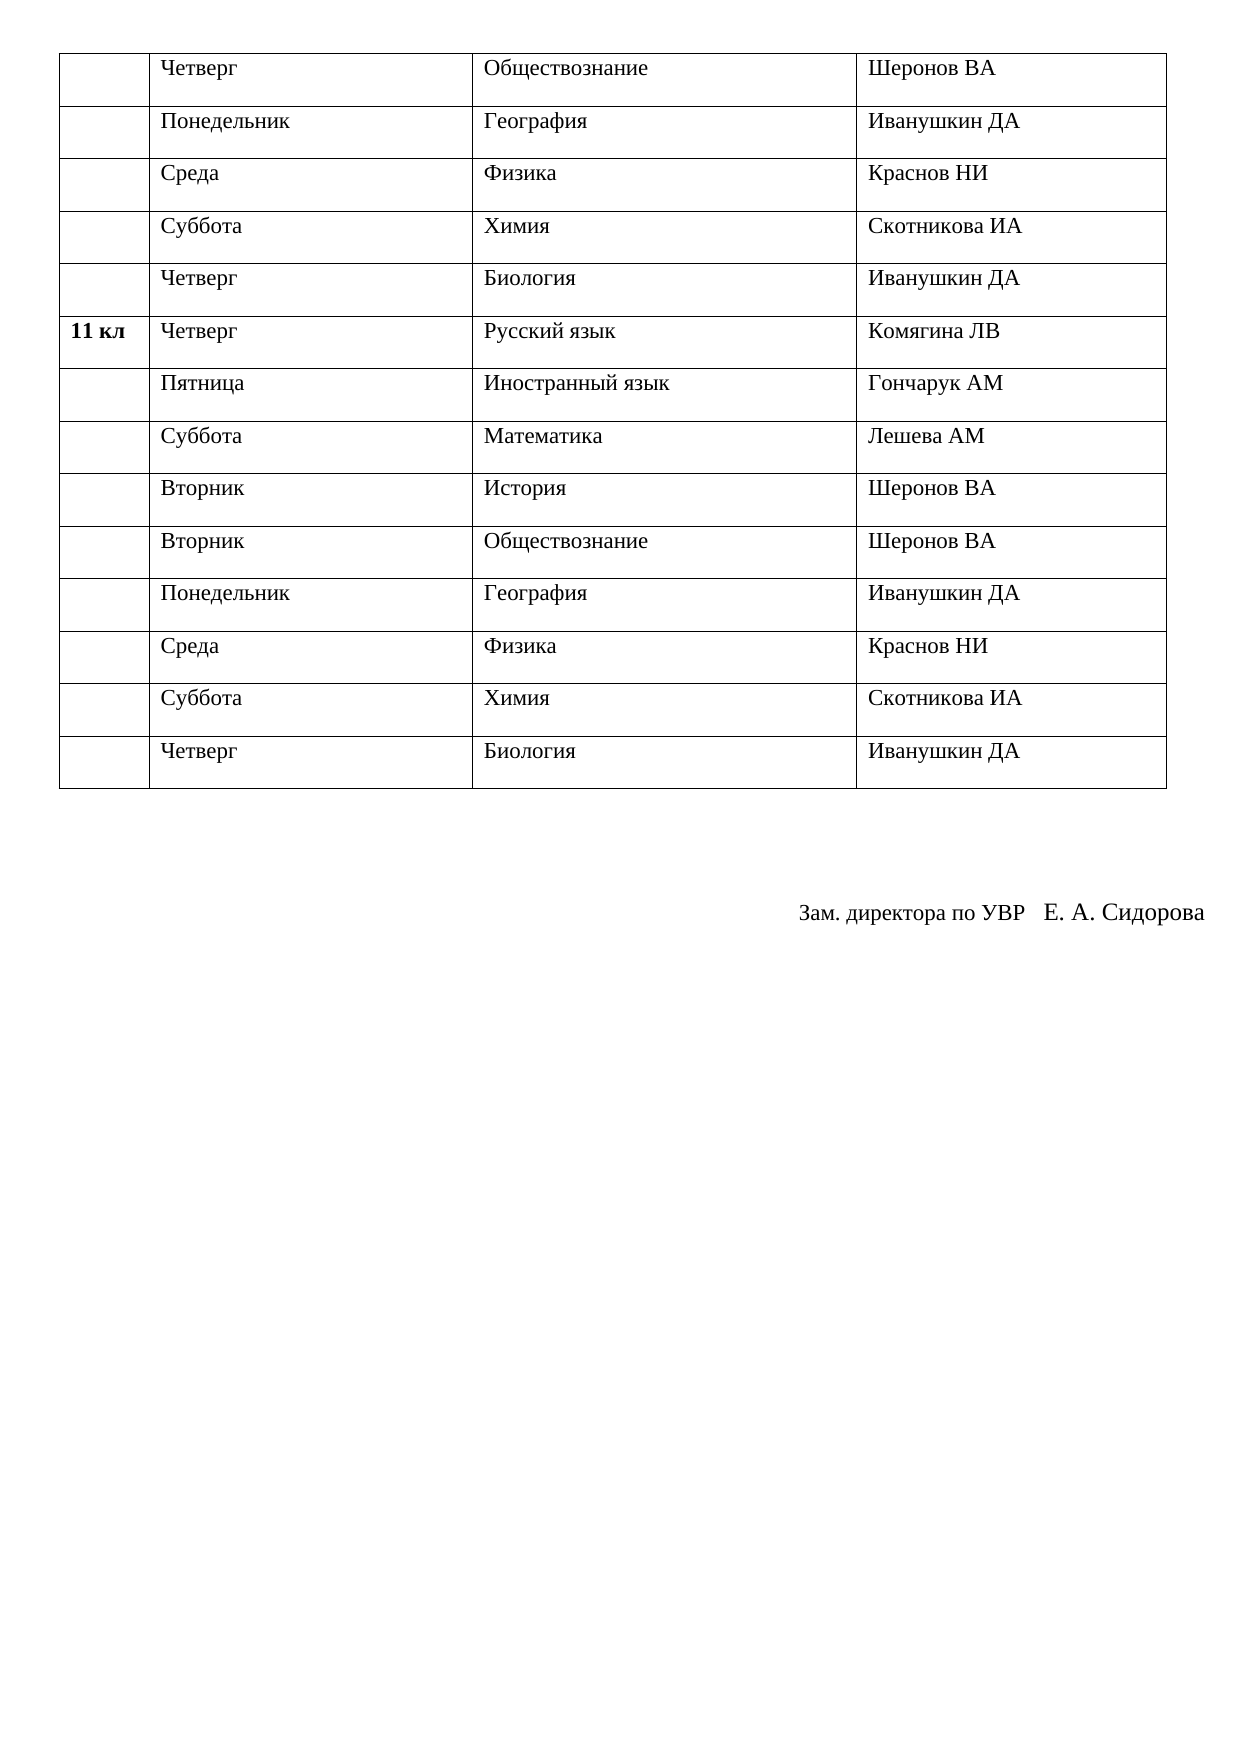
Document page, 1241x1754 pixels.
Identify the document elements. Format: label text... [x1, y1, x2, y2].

table_cell Математика [473, 422, 856, 473]
table_cell Иванушкин ДА [857, 737, 1166, 788]
table_cell Обществознание [473, 527, 856, 578]
table_cell Понедельник [150, 107, 472, 158]
table_cell Лешева АМ [857, 422, 1166, 473]
table_cell Скотникова ИА [857, 212, 1166, 263]
table_cell [60, 54, 149, 106]
table_cell Четверг [150, 737, 472, 788]
table_cell Суббота [150, 684, 472, 736]
text Зам. директора по УВР Е. А. Сидорова [59, 897, 1205, 926]
table_cell Иванушкин ДА [857, 579, 1166, 631]
table_cell Химия [473, 684, 856, 736]
table_cell Среда [150, 159, 472, 211]
table_cell [60, 422, 149, 473]
table_cell Пятница [150, 369, 472, 421]
table_cell [60, 264, 149, 316]
table_cell Шеронов ВА [857, 527, 1166, 578]
table_cell Краснов НИ [857, 159, 1166, 211]
table_cell Среда [150, 632, 472, 683]
table_cell Биология [473, 264, 856, 316]
table_cell Биология [473, 737, 856, 788]
table_cell География [473, 107, 856, 158]
table_cell Гончарук АМ [857, 369, 1166, 421]
table_cell Иванушкин ДА [857, 107, 1166, 158]
table_cell Физика [473, 632, 856, 683]
table_cell География [473, 579, 856, 631]
table_cell Краснов НИ [857, 632, 1166, 683]
table_cell [60, 159, 149, 211]
table_cell [60, 369, 149, 421]
table_cell Химия [473, 212, 856, 263]
table_cell [60, 107, 149, 158]
table_cell Суббота [150, 422, 472, 473]
table_cell История [473, 474, 856, 526]
table_cell [60, 579, 149, 631]
table_cell Суббота [150, 212, 472, 263]
table_cell [60, 632, 149, 683]
table_cell Четверг [150, 264, 472, 316]
table_cell Русский язык [473, 317, 856, 368]
table_cell Иванушкин ДА [857, 264, 1166, 316]
table_cell Шеронов ВА [857, 474, 1166, 526]
table_cell Физика [473, 159, 856, 211]
table_cell Иностранный язык [473, 369, 856, 421]
table_cell [60, 474, 149, 526]
table_cell Вторник [150, 527, 472, 578]
table_cell [60, 212, 149, 263]
table_cell Шеронов ВА [857, 54, 1166, 106]
table_cell Обществознание [473, 54, 856, 106]
table_cell [60, 737, 149, 788]
table_cell Скотникова ИА [857, 684, 1166, 736]
table_cell Понедельник [150, 579, 472, 631]
table_cell 11 кл [60, 317, 149, 368]
table_cell Комягина ЛВ [857, 317, 1166, 368]
table_cell Четверг [150, 54, 472, 106]
table_cell [60, 527, 149, 578]
table_cell Четверг [150, 317, 472, 368]
table_cell [60, 684, 149, 736]
table_cell Вторник [150, 474, 472, 526]
